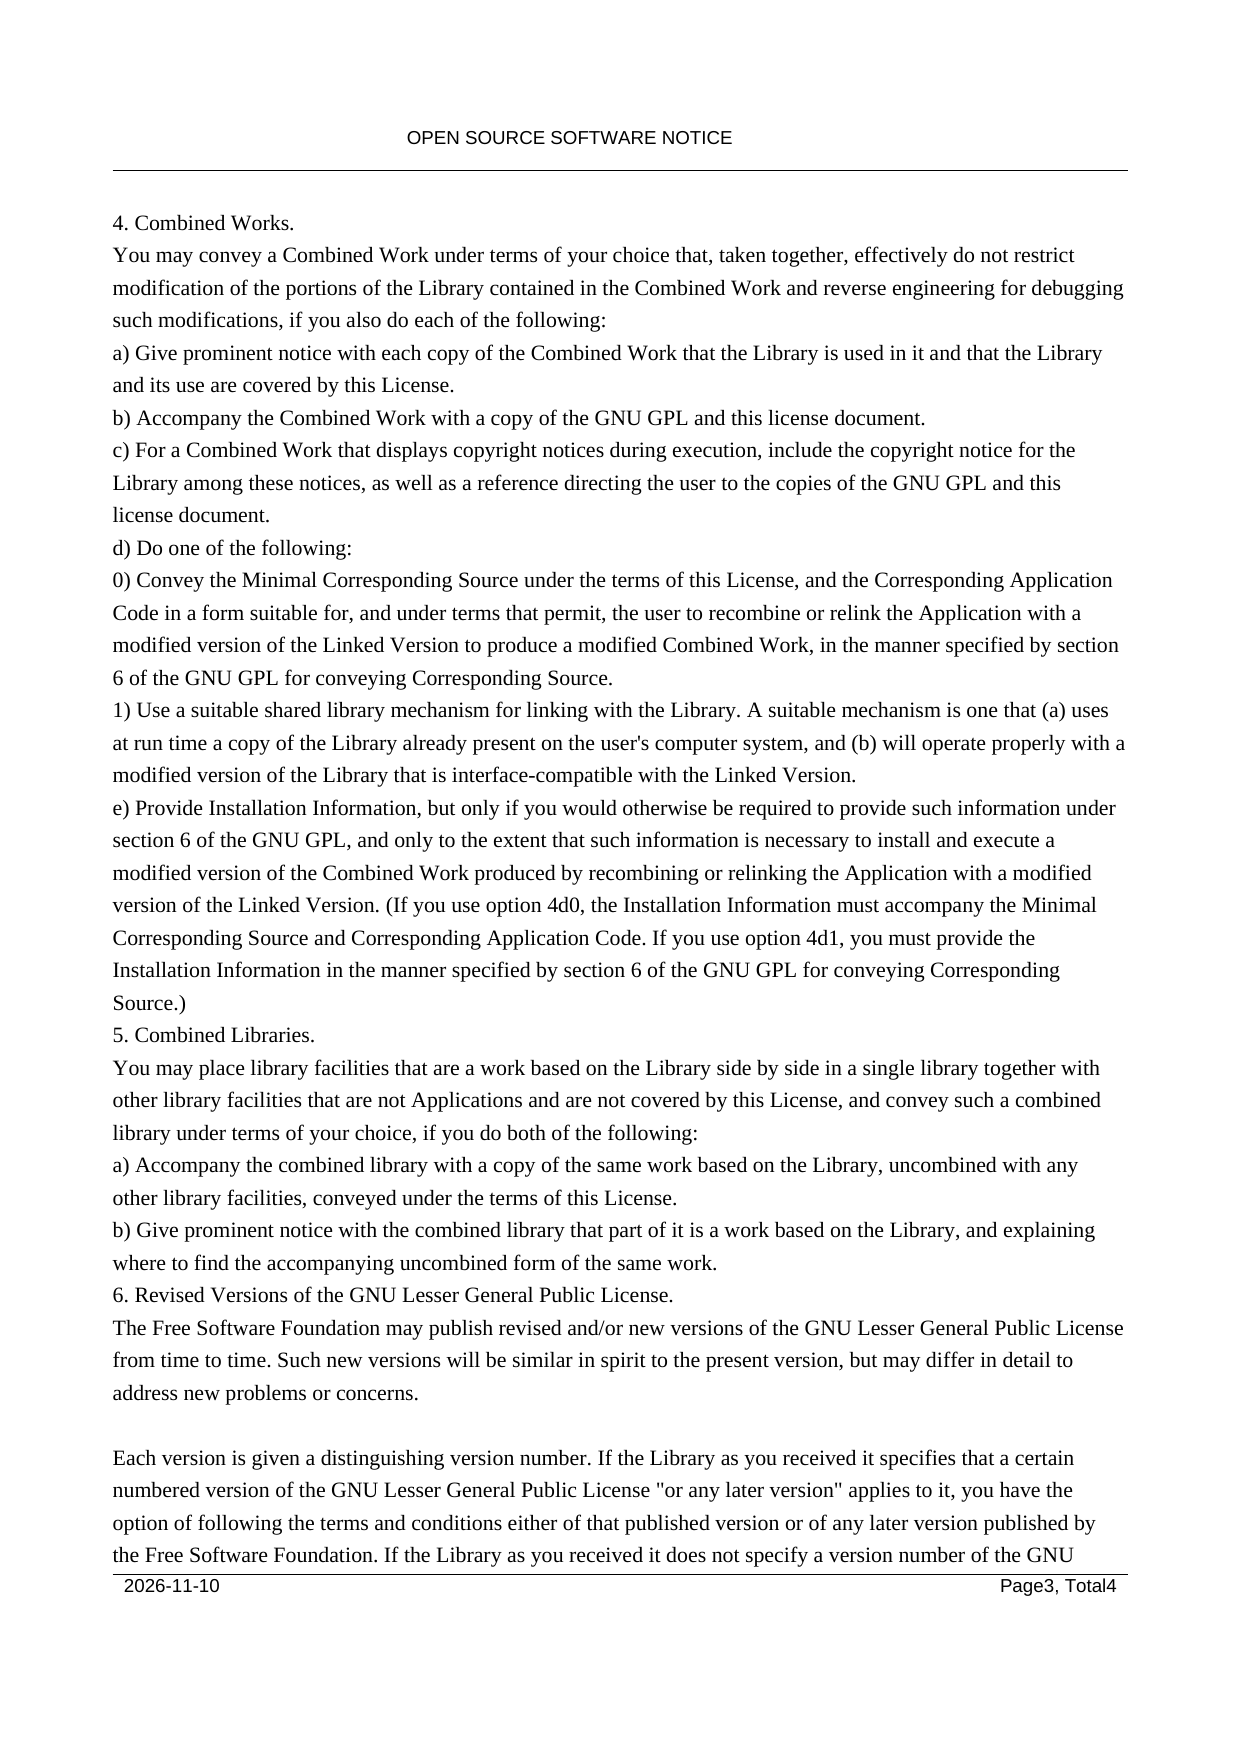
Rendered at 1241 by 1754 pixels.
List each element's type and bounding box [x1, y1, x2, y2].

text [112, 206, 1128, 1571]
